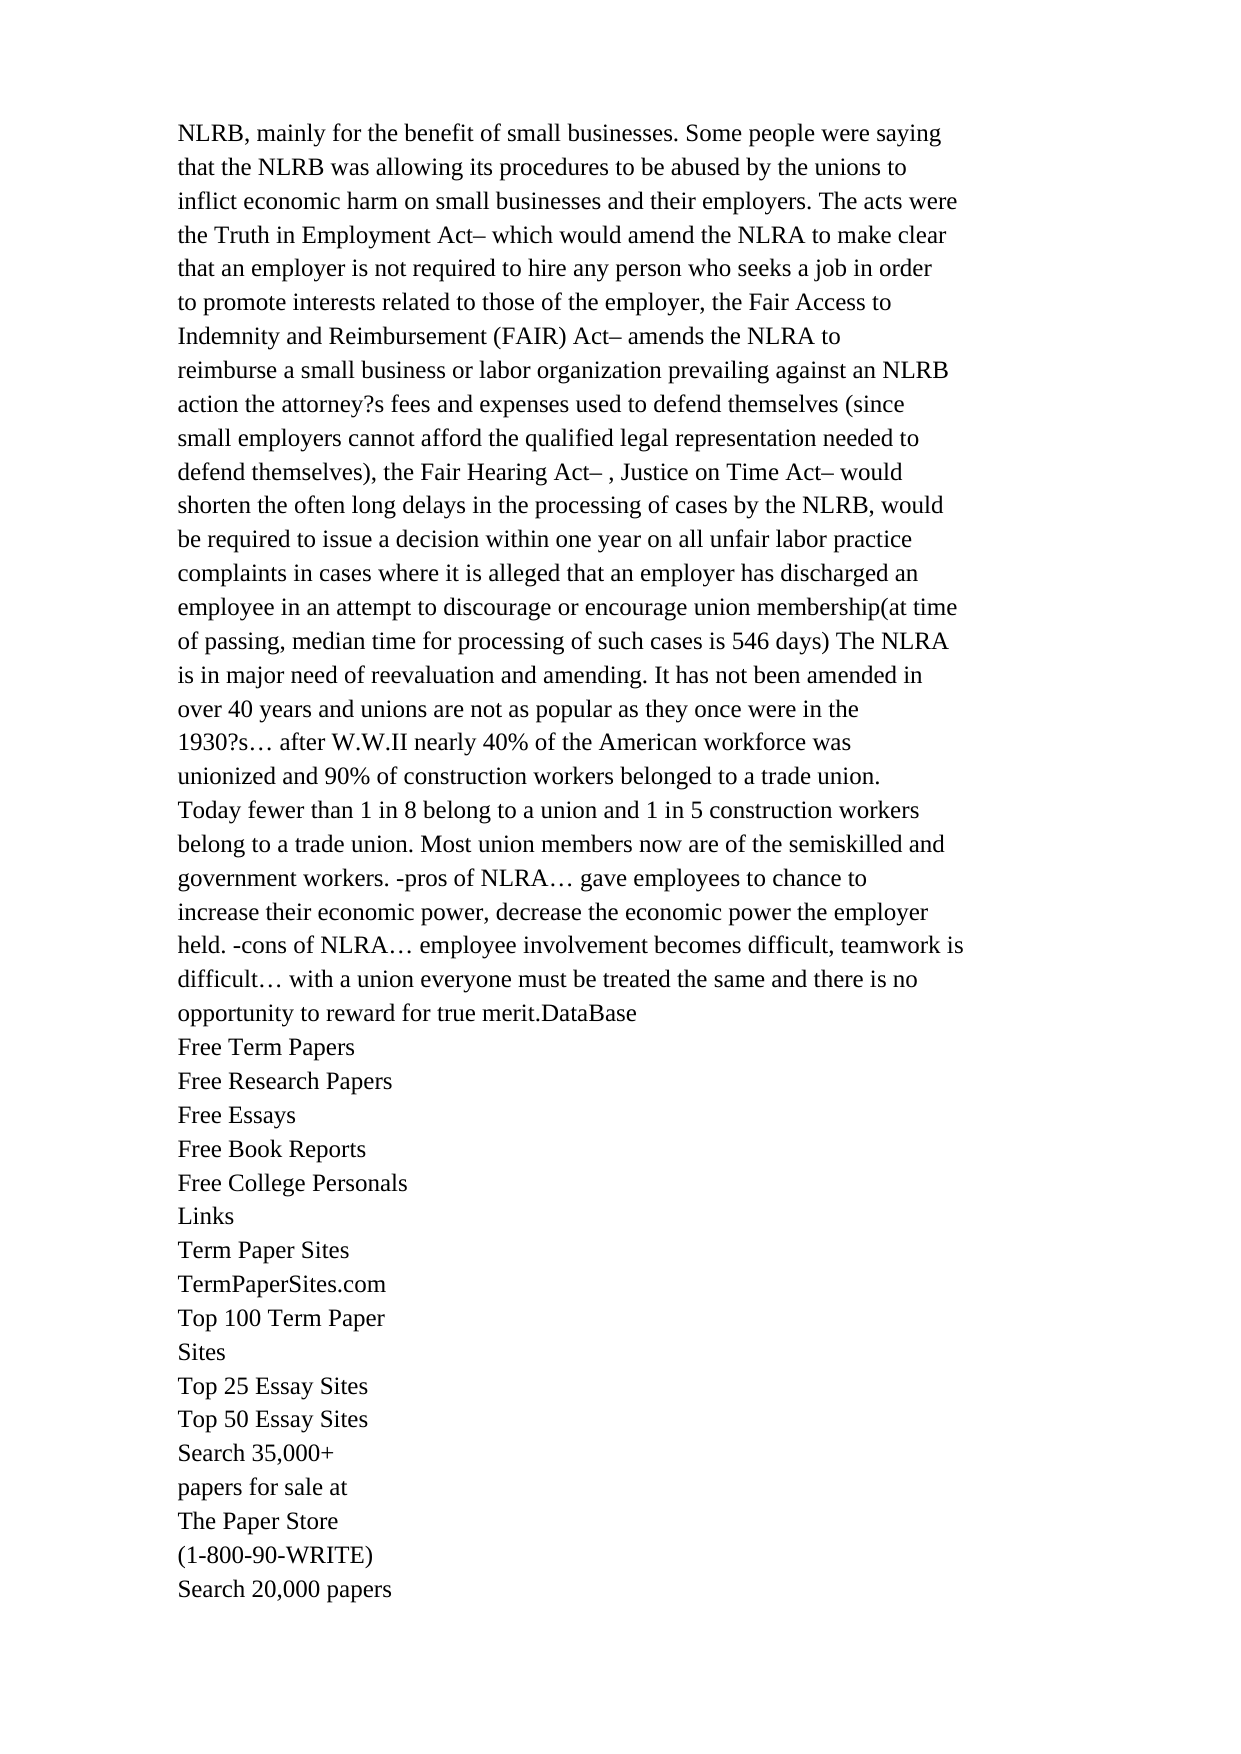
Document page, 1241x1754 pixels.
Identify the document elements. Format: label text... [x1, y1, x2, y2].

text to promote interests related to those of the employer, the Fair Access to [177, 287, 1152, 316]
text action the attorney?s fees and expenses used to defend themselves (since [177, 389, 1152, 418]
text defend themselves), the Fair Hearing Act– , Justice on Time Act– would [177, 457, 1152, 485]
text 1930?s… after W.W.II nearly 40% of the American workforce was [177, 727, 1152, 756]
text that the NLRB was allowing its procedures to be abused by the unions to [177, 152, 1152, 181]
text (1-800-90-WRITE) [177, 1540, 1152, 1569]
text Free Research Papers [177, 1066, 1152, 1095]
text over 40 years and unions are not as popular as they once were in the [177, 694, 1152, 722]
text Free College Personals [177, 1168, 1152, 1196]
text TermPaperSites.com [177, 1269, 1152, 1298]
text Free Term Papers [177, 1032, 1152, 1061]
text Sites [177, 1337, 1152, 1366]
text reimburse a small business or labor organization prevailing against an NLRB [177, 355, 1152, 384]
text Free Essays [177, 1100, 1152, 1129]
text Top 25 Essay Sites [177, 1371, 1152, 1399]
text belong to a trade union. Most union members now are of the semiskilled and [177, 829, 1152, 858]
text Today fewer than 1 in 8 belong to a union and 1 in 5 construction workers [177, 795, 1152, 824]
text Search 20,000 papers [177, 1574, 1152, 1603]
text employee in an attempt to discourage or encourage union membership(at time [177, 592, 1152, 621]
text held. -cons of NLRA… employee involvement becomes difficult, teamwork is [177, 931, 1152, 959]
text NLRB, mainly for the benefit of small businesses. Some people were saying [177, 118, 1152, 147]
text The Paper Store [177, 1506, 1152, 1535]
text difficult… with a union everyone must be treated the same and there is no [177, 964, 1152, 993]
text Free Book Reports [177, 1134, 1152, 1162]
text inflict economic harm on small businesses and their employers. The acts were [177, 186, 1152, 214]
text unionized and 90% of construction workers belonged to a trade union. [177, 761, 1152, 790]
text Links [177, 1201, 1152, 1230]
text shorten the often long delays in the processing of cases by the NLRB, would [177, 491, 1152, 519]
text papers for sale at [177, 1472, 1152, 1501]
text increase their economic power, decrease the economic power the employer [177, 897, 1152, 926]
text Top 100 Term Paper [177, 1303, 1152, 1332]
text opportunity to reward for true merit.DataBase [177, 998, 1152, 1027]
text government workers. -pros of NLRA… gave employees to chance to [177, 863, 1152, 892]
text be required to issue a decision within one year on all unfair labor practice [177, 524, 1152, 553]
text the Truth in Employment Act– which would amend the NLRA to make clear [177, 220, 1152, 248]
text small employers cannot afford the qualified legal representation needed to [177, 423, 1152, 452]
text Indemnity and Reimbursement (FAIR) Act– amends the NLRA to [177, 321, 1152, 350]
text that an employer is not required to hire any person who seeks a job in order [177, 253, 1152, 282]
text Term Paper Sites [177, 1235, 1152, 1264]
text is in major need of reevaluation and amending. It has not been amended in [177, 660, 1152, 688]
text complaints in cases where it is alleged that an employer has discharged an [177, 558, 1152, 587]
text Search 35,000+ [177, 1438, 1152, 1467]
text Top 50 Essay Sites [177, 1404, 1152, 1433]
text of passing, median time for processing of such cases is 546 days) The NLRA [177, 626, 1152, 655]
